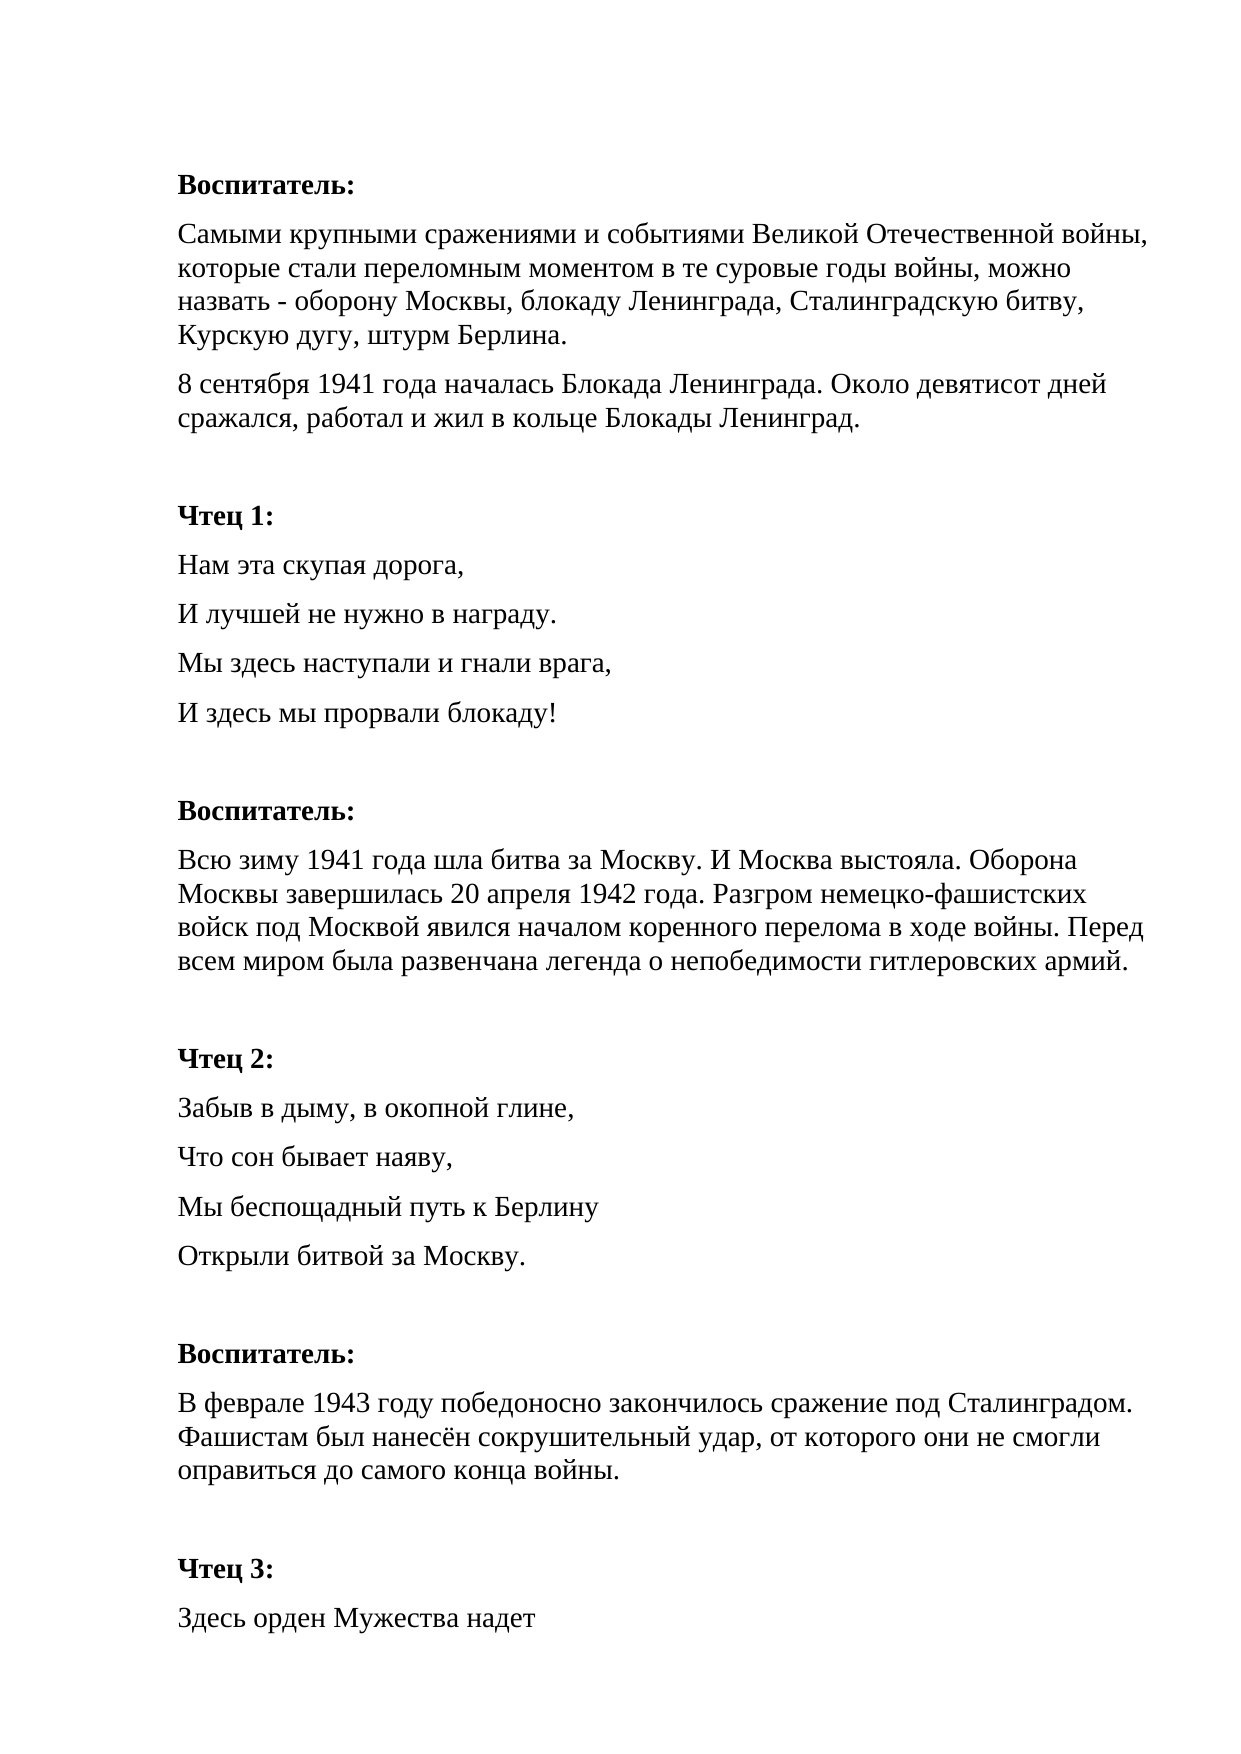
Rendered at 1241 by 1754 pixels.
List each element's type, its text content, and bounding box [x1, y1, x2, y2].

text И лучшей не нужно в награду. [177, 596, 1152, 630]
text Открыли битвой за Москву. [177, 1238, 1152, 1271]
text Нам эта скупая дорога, [177, 547, 1152, 581]
text Мы беспощадный путь к Берлину [177, 1189, 1152, 1222]
text Мы здесь наступали и гнали врага, [177, 646, 1152, 679]
text Всю зиму 1941 года шла битва за Москву. И Москва выстояла. Оборона Москвы завершилась 20 апреля 1942 года. Разгром немецко-фашистских войск под Москвой явился началом коренного перелома в ходе войны. Перед всем миром была развенчана легенда о непобедимости гитлеровских армий. [177, 842, 1152, 976]
text Забыв в дыму, в окопной глине, [177, 1090, 1152, 1124]
text 8 сентября 1941 года началась Блокада Ленинграда. Около девятисот дней сражался, работал и жил в кольце Блокады Ленинград. [177, 366, 1152, 433]
text Чтец 2: [177, 1041, 1152, 1075]
text Чтец 1: [177, 498, 1152, 532]
text Здесь орден Мужества надет [177, 1600, 1152, 1633]
text Воспитатель: [177, 1336, 1152, 1370]
text Воспитатель: [177, 793, 1152, 827]
text Воспитатель: [177, 167, 1152, 201]
text Самыми крупными сражениями и событиями Великой Отечественной войны, которые стали переломным моментом в те суровые годы войны, можно назвать - оборону Москвы, блокаду Ленинграда, Сталинградскую битву, Курскую дугу, штурм Берлина. [177, 216, 1152, 351]
text Чтец 3: [177, 1551, 1152, 1584]
text Что сон бывает наяву, [177, 1139, 1152, 1173]
text В феврале 1943 году победоносно закончилось сражение под Сталинградом. Фашистам был нанесён сокрушительный удар, от которого они не смогли оправиться до самого конца войны. [177, 1385, 1152, 1486]
text И здесь мы прорвали блокаду! [177, 695, 1152, 728]
